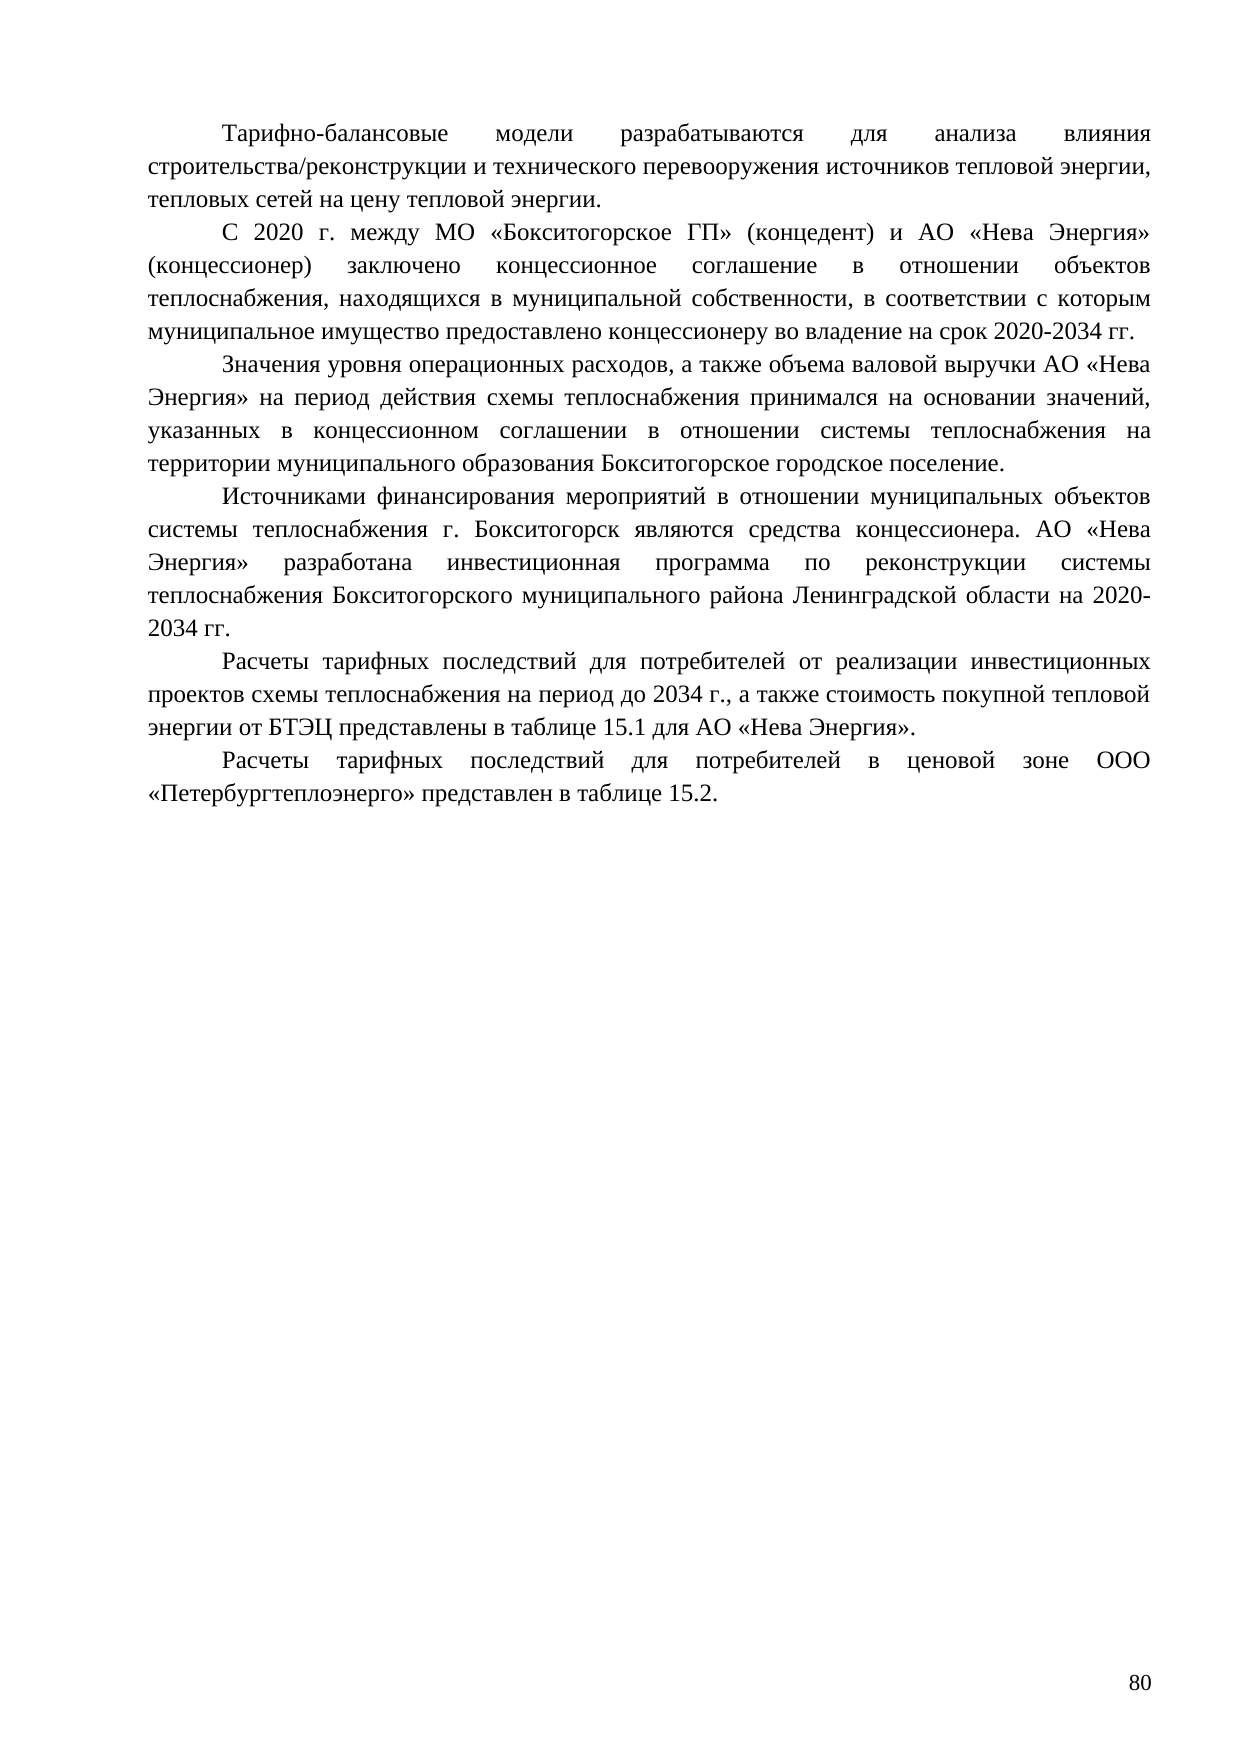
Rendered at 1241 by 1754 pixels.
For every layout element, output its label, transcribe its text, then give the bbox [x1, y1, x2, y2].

text С 2020 г. между МО «Бокситогорское ГП» (концедент) и АО «Нева Энергия» (концессионер) заключено концессионное соглашение в отношении объектов теплоснабжения, находящихся в муниципальной собственности, в соответствии с которым муниципальное имущество предоставлено концессионеру во владение на срок 2020-2034 гг. [148, 217, 1152, 345]
text Тарифно-балансовые модели разрабатываются для анализа влияния строительства/реконструкции и технического перевооружения источников тепловой энергии, тепловых сетей на цену тепловой энергии. [148, 118, 1152, 213]
text Расчеты тарифных последствий для потребителей от реализации инвестиционных проектов схемы теплоснабжения на период до 2034 г., а также стоимость покупной тепловой энергии от БТЭЦ представлены в таблице 15.1 для АО «Нева Энергия». [148, 646, 1152, 741]
text Расчеты тарифных последствий для потребителей в ценовой зоне ООО «Петербургтеплоэнерго» представлен в таблице 15.2. [148, 746, 1152, 807]
text Источниками финансирования мероприятий в отношении муниципальных объектов системы теплоснабжения г. Бокситогорск являются средства концессионера. АО «Нева Энергия» разработана инвестиционная программа по реконструкции системы теплоснабжения Бокситогорского муниципального района Ленинградской области на 2020-2034 гг. [148, 481, 1152, 642]
text Значения уровня операционных расходов, а также объема валовой выручки АО «Нева Энергия» на период действия схемы теплоснабжения принимался на основании значений, указанных в концессионном соглашении в отношении системы теплоснабжения на территории муниципального образования Бокситогорское городское поселение. [148, 349, 1152, 477]
